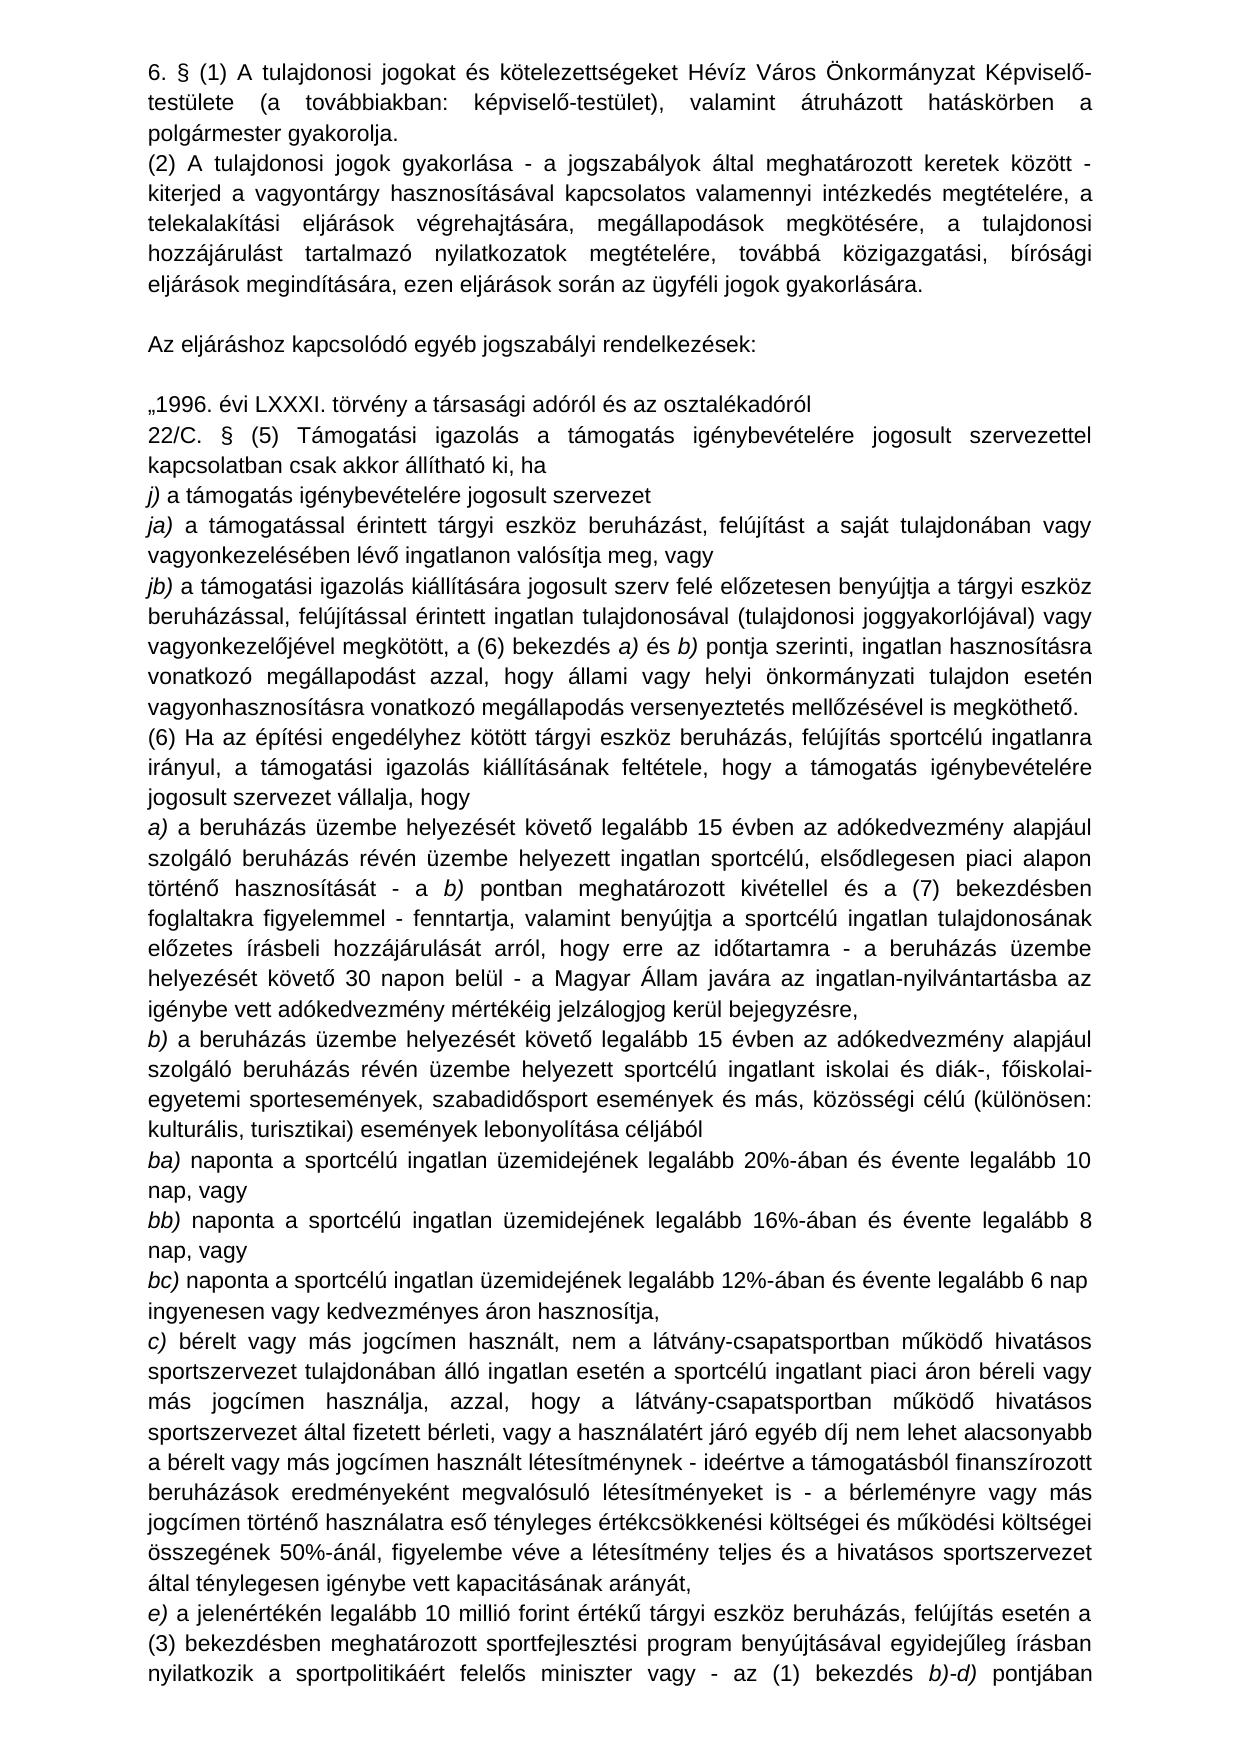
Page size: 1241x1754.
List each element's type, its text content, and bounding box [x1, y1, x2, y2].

text ja) a támogatással érintett tárgyi eszköz beruházást, felújítást a saját tulajdonában vagy vagyonkezelésében lévő ingatlanon valósítja meg, vagy [148, 512, 1093, 569]
text j) a támogatás igénybevételére jogosult szervezet [148, 482, 1093, 508]
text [148, 1600, 1093, 1686]
text (2) A tulajdonosi jogok gyakorlása - a jogszabályok által meghatározott keretek között - kiterjed a vagyontárgy hasznosításával kapcsolatos valamennyi intézkedés megtételére, a telekalakítási eljárások végrehajtására, megállapodások megkötésére, a tulajdonosi hozzájárulást tartalmazó nyilatkozatok megtételére, továbbá közigazgatási, bírósági eljárások megindítására, ezen eljárások során az ügyféli jogok gyakorlására. [148, 150, 1093, 297]
text b) a beruházás üzembe helyezését követő legalább 15 évben az adókedvezmény alapjául szolgáló beruházás révén üzembe helyezett sportcélú ingatlant iskolai és diák-, főiskolai-egyetemi sportesemények, szabadidősport események és más, közösségi célú (különösen: kulturális, turisztikai) események lebonyolítása céljából [148, 1026, 1093, 1143]
text „1996. évi LXXXI. törvény a társasági adóról és az osztalékadóról [148, 391, 1093, 418]
text ba) naponta a sportcélú ingatlan üzemidejének legalább 20%-ában és évente legalább 10 nap, vagy [148, 1147, 1093, 1203]
text jb) a támogatási igazolás kiállítására jogosult szerv felé előzetesen benyújtja a tárgyi eszköz beruházással, felújítással érintett ingatlan tulajdonosával (tulajdonosi joggyakorlójával) vagy vagyonkezelőjével megkötött, a (6) bekezdés a) és b) pontja szerinti, ingatlan hasznosításra vonatkozó megállapodást azzal, hogy állami vagy helyi önkormányzati tulajdon esetén vagyonhasznosításra vonatkozó megállapodás versenyeztetés mellőzésével is megköthető. [148, 573, 1093, 720]
text ingyenesen vagy kedvezményes áron hasznosítja, [148, 1298, 1093, 1324]
text (6) Ha az építési engedélyhez kötött tárgyi eszköz beruházás, felújítás sportcélú ingatlanra irányul, a támogatási igazolás kiállításának feltétele, hogy a támogatás igénybevételére jogosult szervezet vállalja, hogy [148, 724, 1093, 810]
text a) a beruházás üzembe helyezését követő legalább 15 évben az adókedvezmény alapjául szolgáló beruházás révén üzembe helyezett ingatlan sportcélú, elsődlegesen piaci alapon történő hasznosítását - a b) pontban meghatározott kivétellel és a (7) bekezdésben foglaltakra figyelemmel - fenntartja, valamint benyújtja a sportcélú ingatlan tulajdonosának előzetes írásbeli hozzájárulását arról, hogy erre az időtartamra - a beruházás üzembe helyezését követő 30 napon belül - a Magyar Állam javára az ingatlan-nyilvántartásba az igénybe vett adókedvezmény mértékéig jelzálogjog kerül bejegyzésre, [148, 814, 1093, 1022]
text bb) naponta a sportcélú ingatlan üzemidejének legalább 16%-ában és évente legalább 8 nap, vagy [148, 1207, 1093, 1263]
text bc) naponta a sportcélú ingatlan üzemidejének legalább 12%-ában és évente legalább 6 nap [148, 1267, 1093, 1294]
text Az eljáráshoz kapcsolódó egyéb jogszabályi rendelkezések: [148, 331, 1093, 357]
text 22/C. § (5) Támogatási igazolás a támogatás igénybevételére jogosult szervezettel kapcsolatban csak akkor állítható ki, ha [148, 422, 1093, 478]
text 6. § (1) A tulajdonosi jogokat és kötelezettségeket Hévíz Város Önkormányzat Képviselő-testülete (a továbbiakban: képviselő-testület), valamint átruházott hatáskörben a polgármester gyakorolja. [148, 59, 1093, 146]
text c) bérelt vagy más jogcímen használt, nem a látvány-csapatsportban működő hivatásos sportszervezet tulajdonában álló ingatlan esetén a sportcélú ingatlant piaci áron béreli vagy más jogcímen használja, azzal, hogy a látvány-csapatsportban működő hivatásos sportszervezet által fizetett bérleti, vagy a használatért járó egyéb díj nem lehet alacsonyabb a bérelt vagy más jogcímen használt létesítménynek - ideértve a támogatásból finanszírozott beruházások eredményeként megvalósuló létesítményeket is - a bérleményre vagy más jogcímen történő használatra eső tényleges értékcsökkenési költségei és működési költségei összegének 50%-ánál, figyelembe véve a létesítmény teljes és a hivatásos sportszervezet által ténylegesen igénybe vett kapacitásának arányát, [148, 1328, 1093, 1596]
